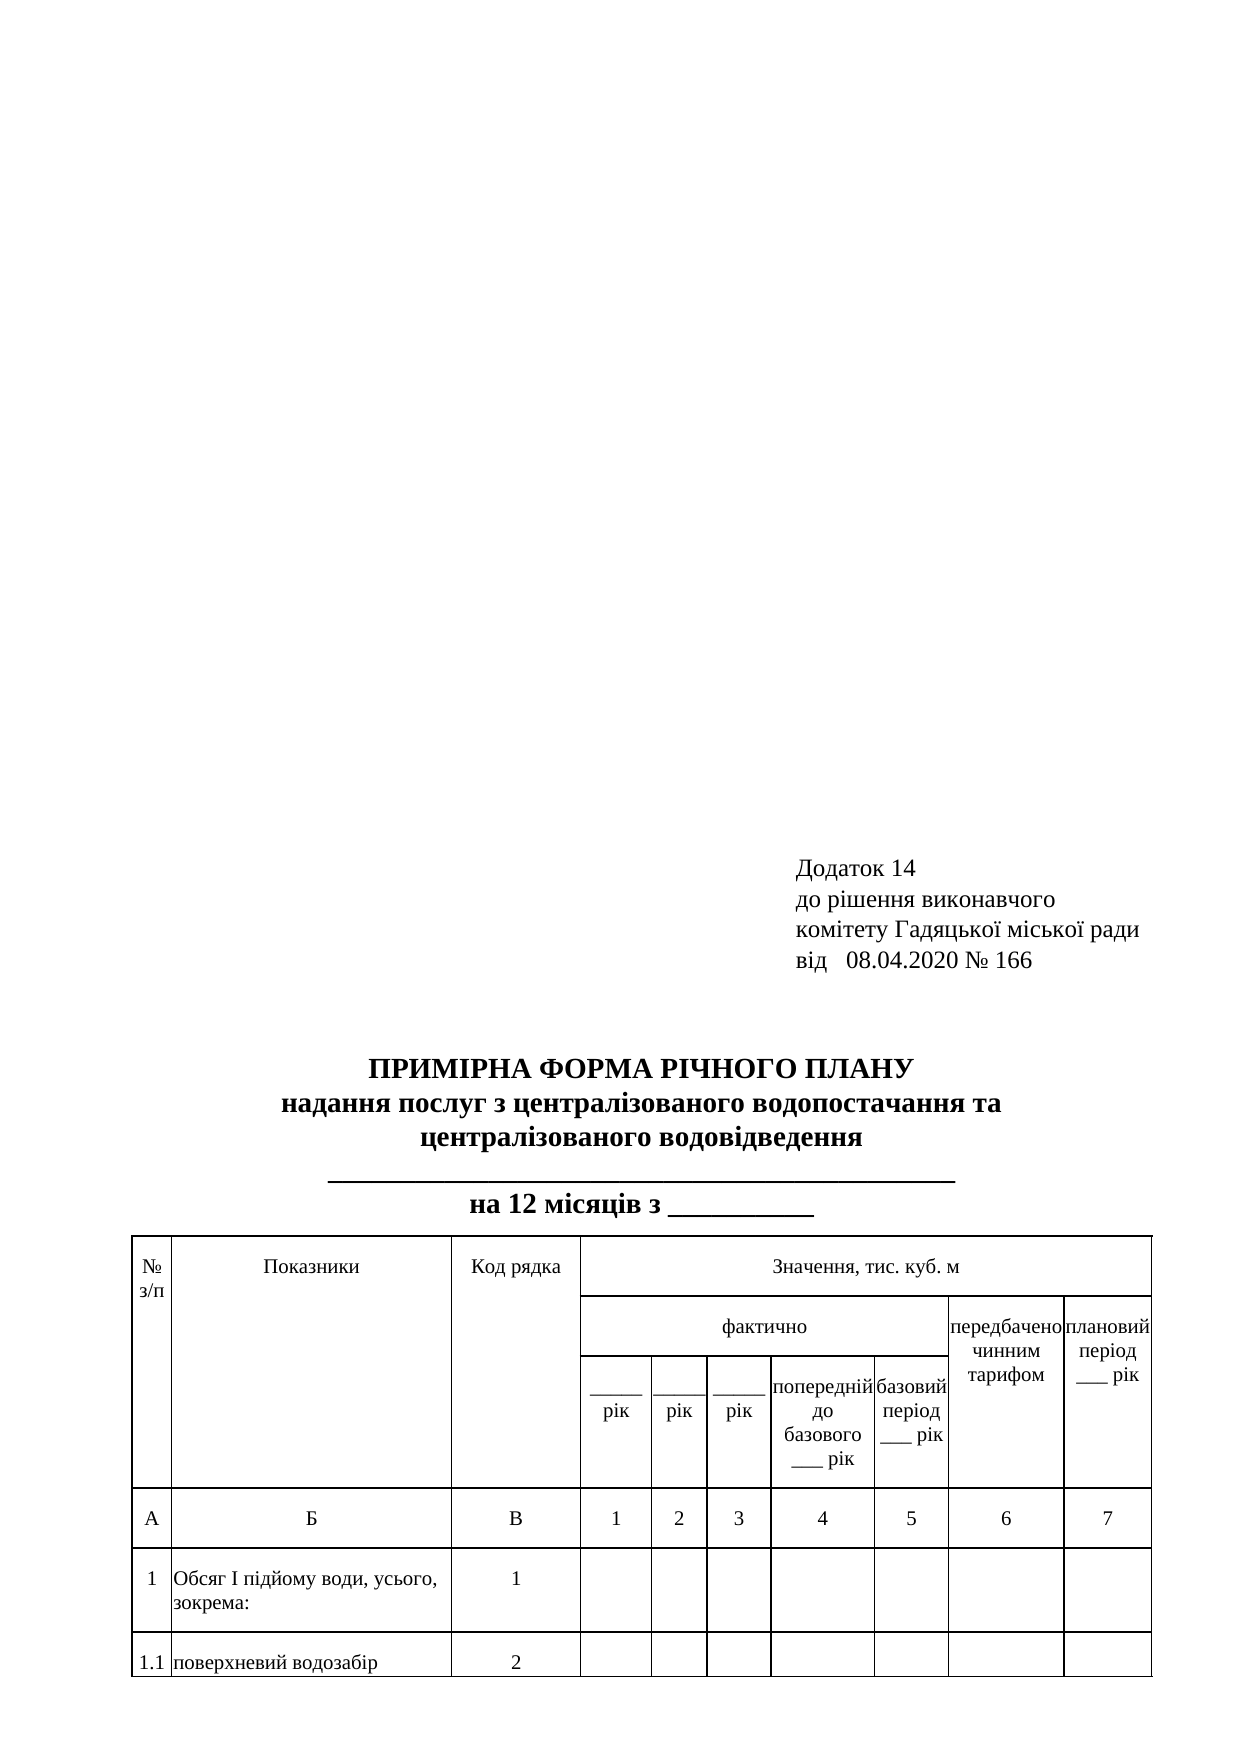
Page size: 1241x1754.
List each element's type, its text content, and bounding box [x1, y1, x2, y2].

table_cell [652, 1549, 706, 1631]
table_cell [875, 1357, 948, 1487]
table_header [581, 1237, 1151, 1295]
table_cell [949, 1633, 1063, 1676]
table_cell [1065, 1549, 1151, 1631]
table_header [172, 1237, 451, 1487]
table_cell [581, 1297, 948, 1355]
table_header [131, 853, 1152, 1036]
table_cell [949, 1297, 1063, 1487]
text ПРИМІРНА ФОРМА РІЧНОГО ПЛАНУ надання послуг з централізованого водопостачання та централізованого водовідведення ___________________________________________ на 12 місяців з __________ [178, 1052, 1105, 1219]
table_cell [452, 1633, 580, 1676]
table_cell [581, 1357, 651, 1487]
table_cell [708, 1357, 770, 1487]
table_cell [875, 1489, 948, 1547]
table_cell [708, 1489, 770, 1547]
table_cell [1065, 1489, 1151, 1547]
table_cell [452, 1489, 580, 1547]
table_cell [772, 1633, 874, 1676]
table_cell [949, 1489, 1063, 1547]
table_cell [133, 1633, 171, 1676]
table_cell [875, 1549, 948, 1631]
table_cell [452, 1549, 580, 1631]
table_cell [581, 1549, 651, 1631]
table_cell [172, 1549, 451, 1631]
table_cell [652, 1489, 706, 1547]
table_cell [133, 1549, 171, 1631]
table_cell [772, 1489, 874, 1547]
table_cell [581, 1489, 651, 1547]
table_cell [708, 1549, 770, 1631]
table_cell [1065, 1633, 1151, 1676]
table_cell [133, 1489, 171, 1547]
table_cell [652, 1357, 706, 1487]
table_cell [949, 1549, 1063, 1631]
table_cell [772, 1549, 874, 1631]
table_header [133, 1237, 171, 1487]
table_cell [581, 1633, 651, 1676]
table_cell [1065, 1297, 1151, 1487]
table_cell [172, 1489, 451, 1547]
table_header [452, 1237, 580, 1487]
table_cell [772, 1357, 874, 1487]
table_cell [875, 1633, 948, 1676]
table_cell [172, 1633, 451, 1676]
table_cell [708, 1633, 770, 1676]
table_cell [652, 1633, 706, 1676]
